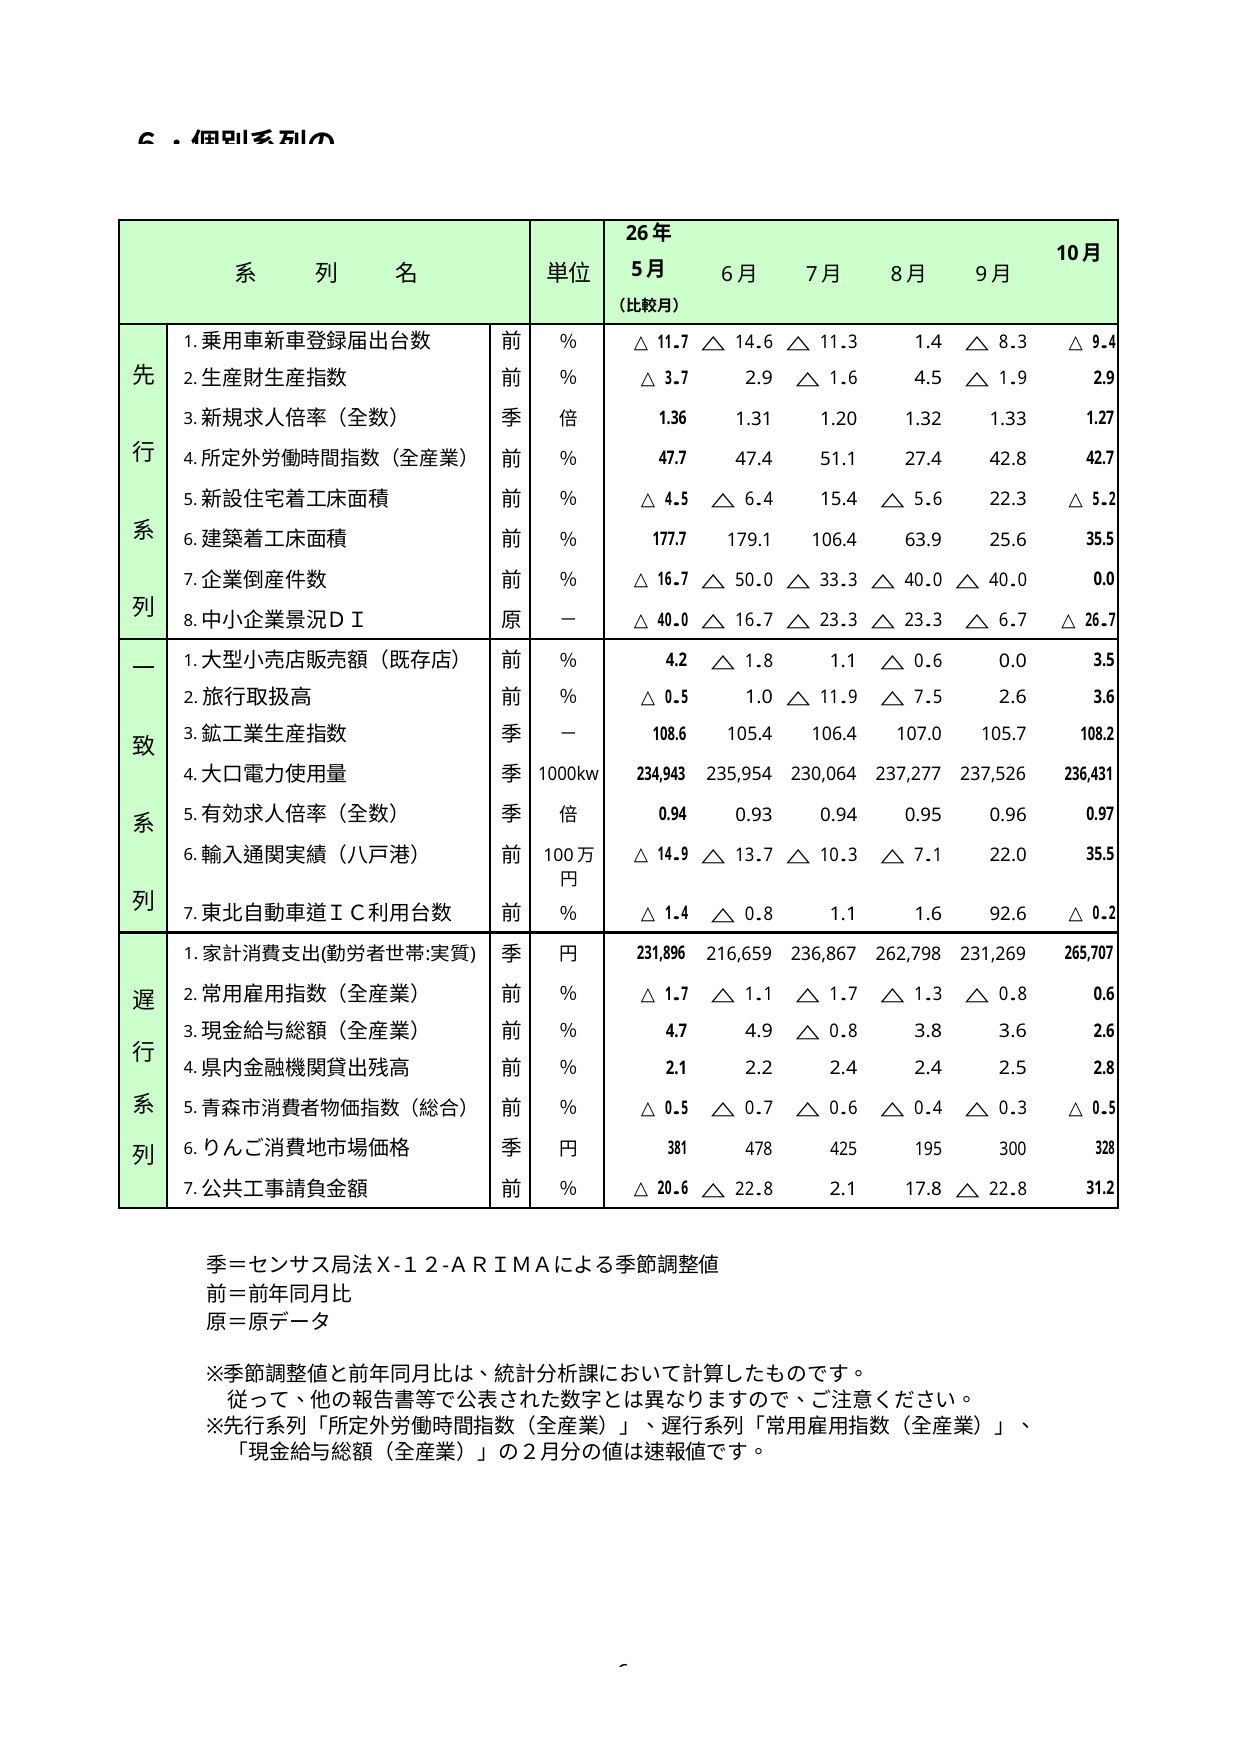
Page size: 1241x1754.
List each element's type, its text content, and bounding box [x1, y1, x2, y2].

table_header 26年 5月 （比較月） [605, 221, 697, 323]
table_cell 前 [491, 891, 529, 931]
table_cell 106.4 [782, 517, 866, 557]
table_cell 2.6 [1036, 1010, 1117, 1047]
table_cell △ 1.9 [951, 358, 1036, 396]
table_cell △ 23.3 [782, 598, 866, 638]
table_cell △ 0.3 [951, 1086, 1036, 1126]
table_cell 195 [866, 1126, 951, 1166]
table_cell △ 6.4 [697, 477, 782, 517]
table_cell 2.9 [1036, 358, 1117, 396]
table_cell △ 0.2 [1036, 891, 1117, 931]
table_cell 1.6 [866, 891, 951, 931]
table_cell △ 0.6 [866, 640, 951, 677]
table_cell 2.5 [951, 1047, 1036, 1086]
table_cell △ 13.7 [697, 833, 782, 891]
table_cell △ 26.7 [1036, 598, 1117, 638]
table_cell △ 40.0 [866, 557, 951, 598]
table_cell △ 0.7 [697, 1086, 782, 1126]
table_cell 25.6 [951, 517, 1036, 557]
table_cell △ 50.0 [697, 557, 782, 598]
table_cell △ 11.7 [605, 325, 697, 358]
table_cell 2. 旅行取扱高 [168, 677, 489, 713]
table_cell － [531, 713, 603, 752]
table_cell △ 0.5 [605, 677, 697, 713]
table_cell △ 16.7 [697, 598, 782, 638]
table_cell ％ [531, 1047, 603, 1086]
table_cell 7. 東北自動車道ＩＣ利用台数 [168, 891, 489, 931]
table_cell △ 0.8 [951, 972, 1036, 1010]
table_cell △ 1.8 [697, 640, 782, 677]
table_cell 遅行系列 [120, 934, 166, 1207]
table_cell 4. 県内金融機関貸出残高 [168, 1047, 489, 1086]
table_cell 倍 [531, 792, 603, 832]
table_cell △ 0.8 [782, 1010, 866, 1047]
table_cell 円 [531, 1126, 603, 1166]
table_cell 231,896 [605, 934, 697, 972]
table_cell 3. 新規求人倍率（全数） [168, 396, 489, 436]
table_cell 478 [697, 1126, 782, 1166]
table_cell 106.4 [782, 713, 866, 752]
table_cell 47.4 [697, 436, 782, 477]
table_cell ％ [531, 891, 603, 931]
table_header 単位 [531, 221, 603, 323]
table_cell 倍 [531, 396, 603, 436]
table_cell ％ [531, 972, 603, 1010]
text ※季節調整値と前年同月比は、統計分析課において計算したものです。 [206, 1360, 1159, 1387]
table_cell 35.5 [1036, 517, 1117, 557]
table_cell 3. 現金給与総額（全産業） [168, 1010, 489, 1047]
table_cell 216,659 [697, 934, 782, 972]
table_cell 107.0 [866, 713, 951, 752]
table_cell △ 1.6 [782, 358, 866, 396]
table_cell 5. 青森市消費者物価指数（総合） [168, 1086, 489, 1126]
text 従って、他の報告書等で公表された数字とは異なりますので、ご注意ください。 [227, 1387, 1159, 1413]
table_cell 3.6 [1036, 677, 1117, 713]
table_cell 5. 新設住宅着工床面積 [168, 477, 489, 517]
table_cell 1.1 [782, 640, 866, 677]
table_header 9月 [951, 221, 1036, 323]
table_cell 前 [491, 677, 529, 713]
table_cell 2.1 [605, 1047, 697, 1086]
table_cell 原 [491, 598, 529, 638]
table_cell 1.31 [697, 396, 782, 436]
table_cell 1.32 [866, 396, 951, 436]
table_cell 230,064 [782, 752, 866, 792]
table_cell 42.8 [951, 436, 1036, 477]
table_cell 231,269 [951, 934, 1036, 972]
table_cell 1000kw [531, 752, 603, 792]
table_cell 前 [491, 972, 529, 1010]
table_cell 0.97 [1036, 792, 1117, 832]
table_cell 7. 公共工事請負金額 [168, 1166, 489, 1207]
table_cell ％ [531, 640, 603, 677]
table_cell 前 [491, 557, 529, 598]
table_cell △ 6.7 [951, 598, 1036, 638]
table_cell 前 [491, 436, 529, 477]
table_cell 262,798 [866, 934, 951, 972]
table_cell 7. 企業倒産件数 [168, 557, 489, 598]
table_cell 4.7 [605, 1010, 697, 1047]
table_cell 177.7 [605, 517, 697, 557]
table_cell 92.6 [951, 891, 1036, 931]
table_cell 237,277 [866, 752, 951, 792]
table_cell 235,954 [697, 752, 782, 792]
table_cell 425 [782, 1126, 866, 1166]
table_cell △ 0.8 [697, 891, 782, 931]
table_cell 4.9 [697, 1010, 782, 1047]
table_cell 4.2 [605, 640, 697, 677]
table_cell ％ [531, 1010, 603, 1047]
table_header 10月 [1036, 221, 1117, 323]
table_cell 236,867 [782, 934, 866, 972]
table_cell 1. 乗用車新車登録届出台数 [168, 325, 489, 358]
table_cell 22.0 [951, 833, 1036, 891]
table_cell 0.0 [951, 640, 1036, 677]
table_cell △ 11.9 [782, 677, 866, 713]
table_cell 15.4 [782, 477, 866, 517]
table_cell ％ [531, 1086, 603, 1126]
table_cell 2.2 [697, 1047, 782, 1086]
table_cell △ 11.3 [782, 325, 866, 358]
table_cell 6. 輸入通関実績（八戸港） [168, 833, 489, 891]
table_cell 2.8 [1036, 1047, 1117, 1086]
table_cell 3.5 [1036, 640, 1117, 677]
table_cell △ 1.1 [697, 972, 782, 1010]
table_cell ％ [531, 1166, 603, 1207]
table_cell 2. 常用雇用指数（全産業） [168, 972, 489, 1010]
table_cell 前 [491, 358, 529, 396]
table_header 6月 [697, 221, 782, 323]
table_cell △ 14.9 [605, 833, 697, 891]
table_cell 0.95 [866, 792, 951, 832]
table_cell 179.1 [697, 517, 782, 557]
table_cell 3. 鉱工業生産指数 [168, 713, 489, 752]
table_cell 234,943 [605, 752, 697, 792]
table_cell 0.6 [1036, 972, 1117, 1010]
table_cell 22.3 [951, 477, 1036, 517]
table_cell 1. 大型小売店販売額（既存店） [168, 640, 489, 677]
table_cell 季 [491, 792, 529, 832]
table_cell 236,431 [1036, 752, 1117, 792]
table_cell 108.6 [605, 713, 697, 752]
table_cell △ 16.7 [605, 557, 697, 598]
table_cell △ 40.0 [605, 598, 697, 638]
table_cell 0.93 [697, 792, 782, 832]
table_cell 27.4 [866, 436, 951, 477]
table_cell 31.2 [1036, 1166, 1117, 1207]
table_cell △ 5.6 [866, 477, 951, 517]
table_cell △ 3.7 [605, 358, 697, 396]
text ※先行系列「所定外労働時間指数（全産業）」、遅行系列「常用雇用指数（全産業）」、 [206, 1413, 1159, 1438]
table_cell 35.5 [1036, 833, 1117, 891]
table_cell △ 33.3 [782, 557, 866, 598]
table_cell 季 [491, 934, 529, 972]
table_cell 63.9 [866, 517, 951, 557]
table_cell △ 40.0 [951, 557, 1036, 598]
table_cell 前 [491, 1047, 529, 1086]
table_cell 前 [491, 517, 529, 557]
table_cell ％ [531, 436, 603, 477]
text 季＝センサス局法Ｘ-１２-ＡＲＩＭＡによる季節調整値前＝前年同月比 [206, 1250, 731, 1307]
table_cell △ 10.3 [782, 833, 866, 891]
table_cell △ 8.3 [951, 325, 1036, 358]
table_cell 季 [491, 1126, 529, 1166]
table_cell 2.1 [782, 1166, 866, 1207]
table_cell 1.36 [605, 396, 697, 436]
table_cell △ 22.8 [951, 1166, 1036, 1207]
table_cell △ 0.5 [1036, 1086, 1117, 1126]
table_cell △ 23.3 [866, 598, 951, 638]
table_cell △ 7.1 [866, 833, 951, 891]
table_cell 2.4 [782, 1047, 866, 1086]
table_cell 前 [491, 1010, 529, 1047]
table_cell 237,526 [951, 752, 1036, 792]
table_cell ％ [531, 517, 603, 557]
table_cell 4. 所定外労働時間指数（全産業） [168, 436, 489, 477]
table_cell 100万円 [531, 833, 603, 891]
table_cell △ 0.5 [605, 1086, 697, 1126]
table_cell 2.4 [866, 1047, 951, 1086]
table_cell ％ [531, 325, 603, 358]
table_cell △ 20.6 [605, 1166, 697, 1207]
table_cell 一致系 列 [120, 640, 166, 931]
table_cell 前 [491, 477, 529, 517]
table_cell ％ [531, 358, 603, 396]
table_cell ％ [531, 477, 603, 517]
table_cell 8. 中小企業景況ＤＩ [168, 598, 489, 638]
text 「現金給与総額（全産業）」の２月分の値は速報値です。 [227, 1438, 1159, 1465]
table_cell 3.6 [951, 1010, 1036, 1047]
table_cell 1. 家計消費支出(勤労者世帯:実質) [168, 934, 489, 972]
table_cell 1.0 [697, 677, 782, 713]
table_cell 5. 有効求人倍率（全数） [168, 792, 489, 832]
table_cell △ 1.7 [782, 972, 866, 1010]
table_cell 2. 生産財生産指数 [168, 358, 489, 396]
table_cell 3.8 [866, 1010, 951, 1047]
table_cell △ 9.4 [1036, 325, 1117, 358]
table_cell 0.0 [1036, 557, 1117, 598]
table_cell 6. 建築着工床面積 [168, 517, 489, 557]
table_cell 328 [1036, 1126, 1117, 1166]
table_cell 42.7 [1036, 436, 1117, 477]
table_cell △ 1.7 [605, 972, 697, 1010]
table_cell 前 [491, 640, 529, 677]
table_cell 2.9 [697, 358, 782, 396]
table_cell △ 0.4 [866, 1086, 951, 1126]
table_cell 前 [491, 1166, 529, 1207]
table_cell △ 5.2 [1036, 477, 1117, 517]
table_cell 105.4 [697, 713, 782, 752]
table_cell △ 14.6 [697, 325, 782, 358]
table_cell 4. 大口電力使用量 [168, 752, 489, 792]
table_cell － [531, 598, 603, 638]
table_cell 1.27 [1036, 396, 1117, 436]
table_cell 265,707 [1036, 934, 1117, 972]
table_cell 季 [491, 713, 529, 752]
table_cell 季 [491, 396, 529, 436]
table_cell 円 [531, 934, 603, 972]
table_cell 1.20 [782, 396, 866, 436]
table_cell 1.33 [951, 396, 1036, 436]
table_header 7月 [782, 221, 866, 323]
table_cell ％ [531, 677, 603, 713]
table_cell 300 [951, 1126, 1036, 1166]
table_header 8月 [866, 221, 951, 323]
table_cell 105.7 [951, 713, 1036, 752]
table_cell △ 4.5 [605, 477, 697, 517]
text 原＝原データ [206, 1307, 1159, 1336]
table_cell 108.2 [1036, 713, 1117, 752]
table_cell 51.1 [782, 436, 866, 477]
table_cell 前 [491, 325, 529, 358]
table_cell 0.94 [782, 792, 866, 832]
table_cell 1.4 [866, 325, 951, 358]
table_cell 6. りんご消費地市場価格 [168, 1126, 489, 1166]
table_cell 0.94 [605, 792, 697, 832]
table_cell 先行系 列 [120, 325, 166, 638]
table_cell 17.8 [866, 1166, 951, 1207]
table_cell 0.96 [951, 792, 1036, 832]
table_cell △ 22.8 [697, 1166, 782, 1207]
table_header 系 列 名 [120, 221, 529, 323]
table_cell 前 [491, 833, 529, 891]
table_cell 季 [491, 752, 529, 792]
table_cell 2.6 [951, 677, 1036, 713]
table_cell 1.1 [782, 891, 866, 931]
table_cell 前 [491, 1086, 529, 1126]
table_cell △ 1.4 [605, 891, 697, 931]
table_cell △ 0.6 [782, 1086, 866, 1126]
table_cell △ 1.3 [866, 972, 951, 1010]
table_cell ％ [531, 557, 603, 598]
table_cell 4.5 [866, 358, 951, 396]
table_cell 381 [605, 1126, 697, 1166]
table_cell △ 7.5 [866, 677, 951, 713]
table_cell 47.7 [605, 436, 697, 477]
